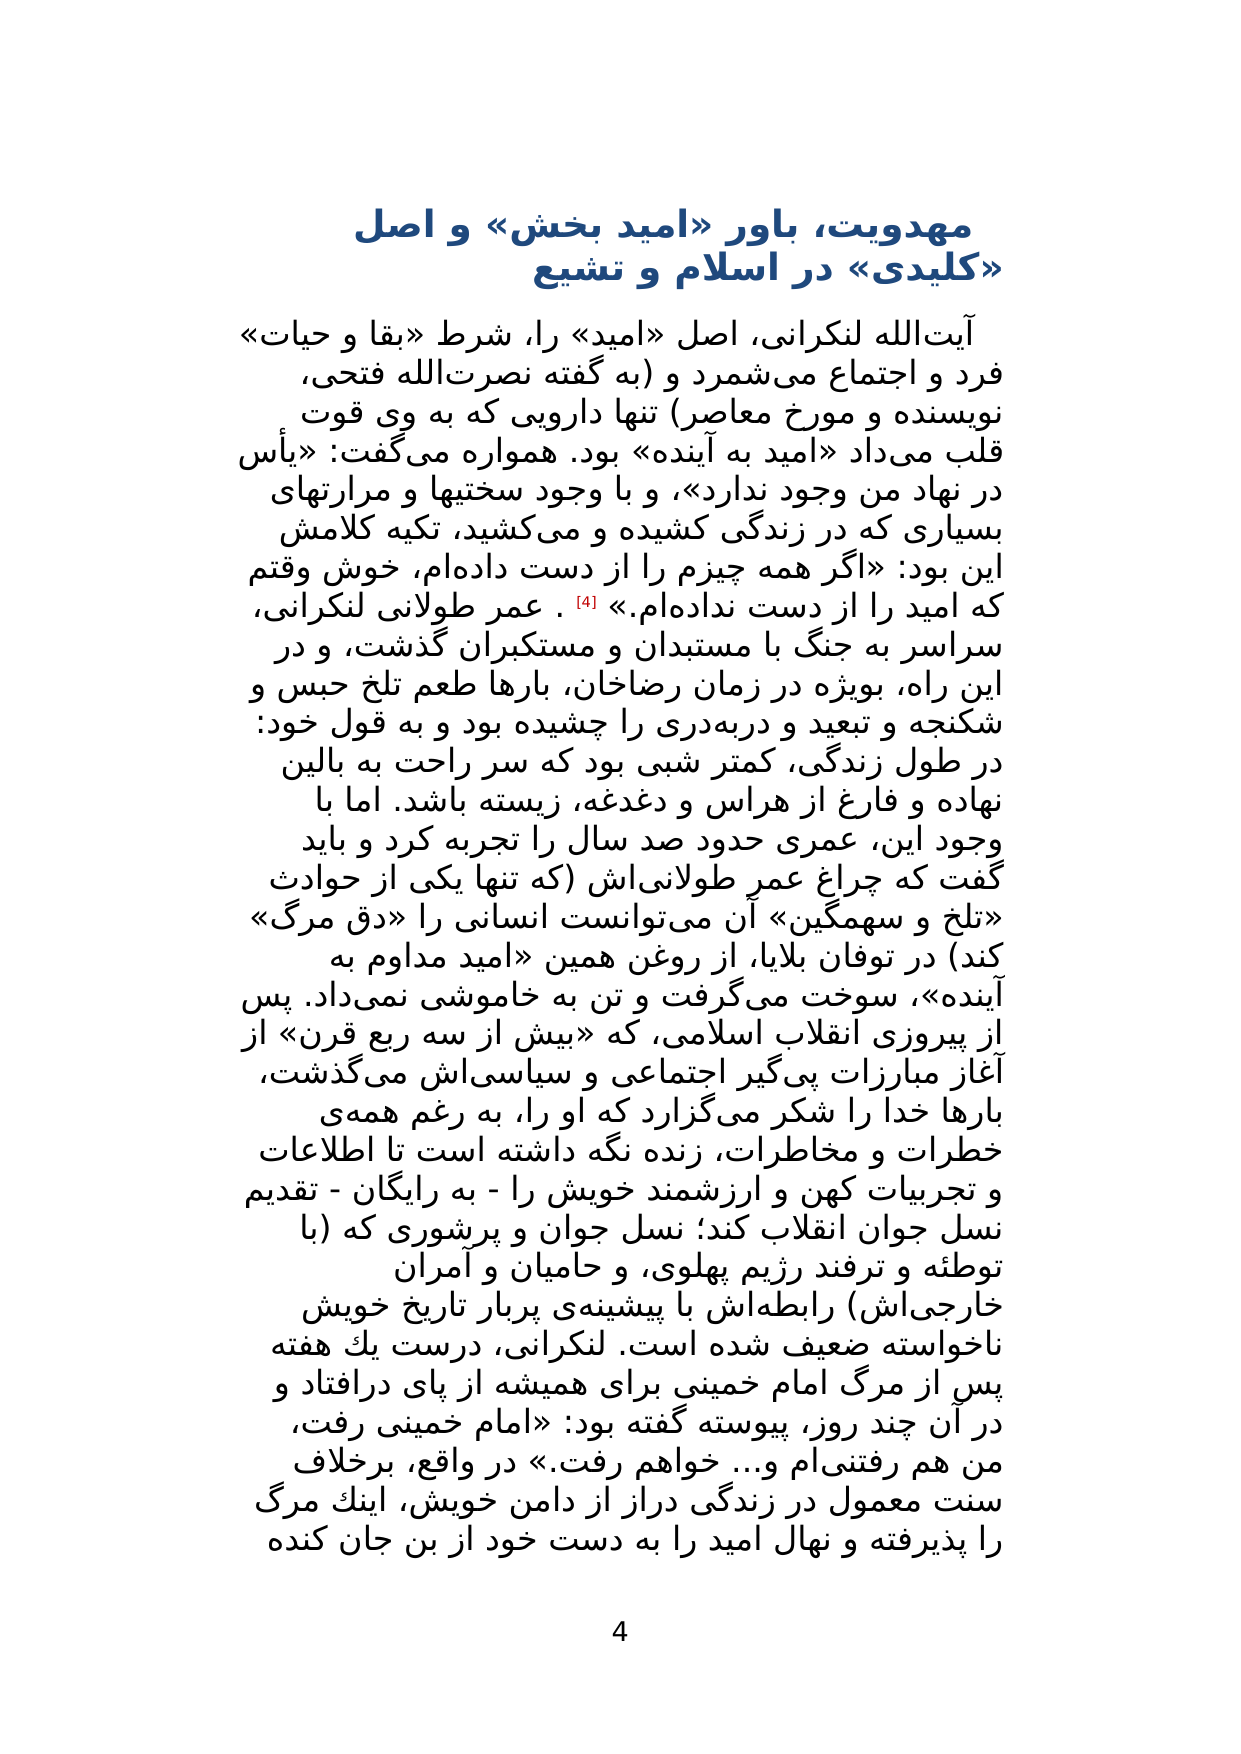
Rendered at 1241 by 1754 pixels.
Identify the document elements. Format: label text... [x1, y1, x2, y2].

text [236, 314, 1004, 1558]
subtitle مهدویت، باور «امید بخش» و اصل «كلیدی» در اسلام و تشیع [236, 202, 1004, 289]
